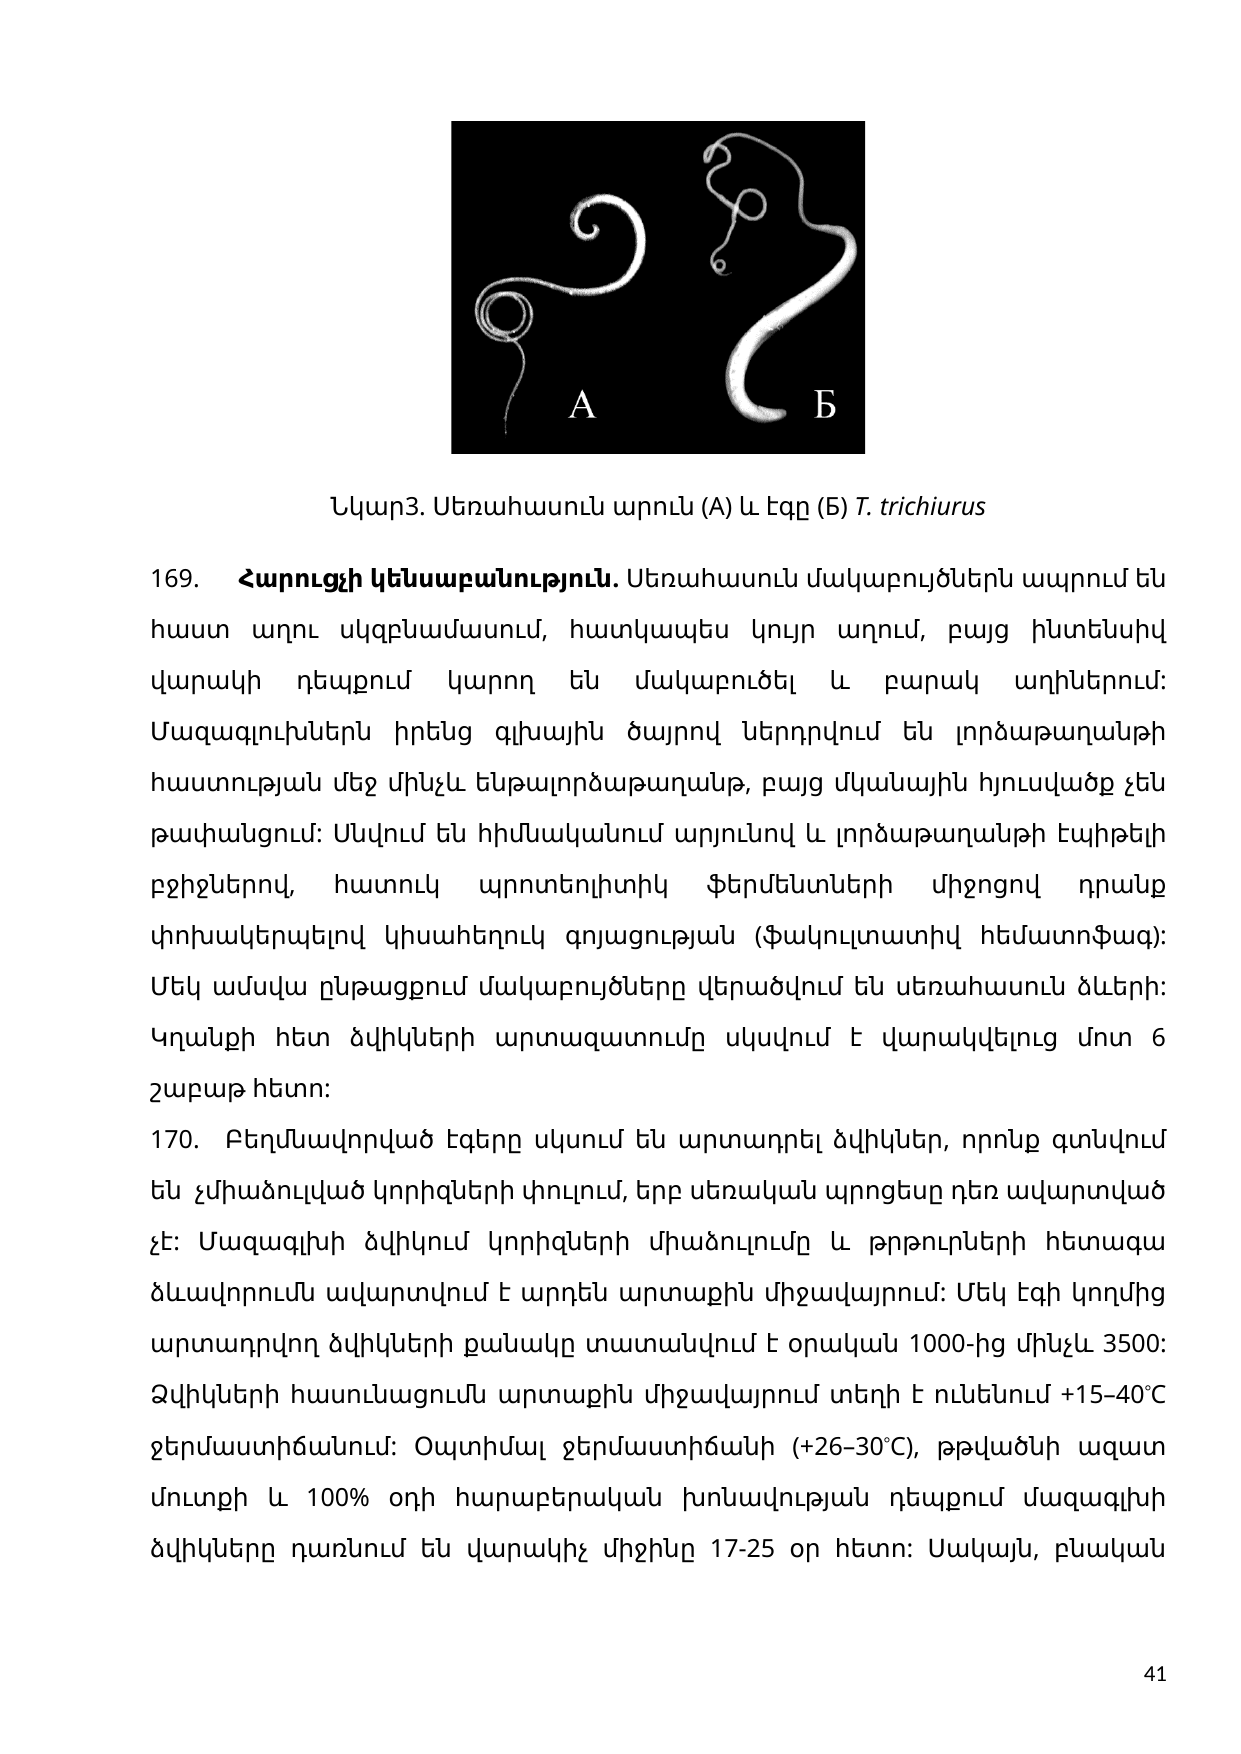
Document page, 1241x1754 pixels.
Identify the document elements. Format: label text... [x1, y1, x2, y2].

text Նկար3. Սեռահասուն արուն (А) և էգը (Б) T. trichiurus [150, 489, 1167, 523]
picture [451, 121, 866, 454]
list Հարուցչի կենսաբանություն. Սեռահասուն մակաբույծներն ապրում են հաստ աղու սկզբնամասում, հատկապես կույր աղում, բայց ինտենսիվ վարակի դեպքում կարող են մակաբուծել և բարակ աղիներում: Մազագլուխներն իրենց գլխային ծայրով ներդրվում են լորձաթաղանթի հաստության մեջ մինչև ենթալորձաթաղանթ, բայց մկանային հյուսվածք չեն թափանցում: Սնվում են հիմնականում արյունով և լորձաթաղանթի էպիթելի բջիջներով, հատուկ պրոտեոլիտիկ ֆերմենտների միջոցով դրանք փոխակերպելով կիսահեղուկ գոյացության (ֆակուլտատիվ հեմատոֆագ): Մեկ ամսվա ընթացքում մակաբույծները վերածվում են սեռահասուն ձևերի: Կղանքի հետ ձվիկների արտազատումը սկսվում է վարակվելուց մոտ 6 շաբաթ հետո: [150, 561, 1167, 1105]
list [150, 1122, 1167, 1564]
